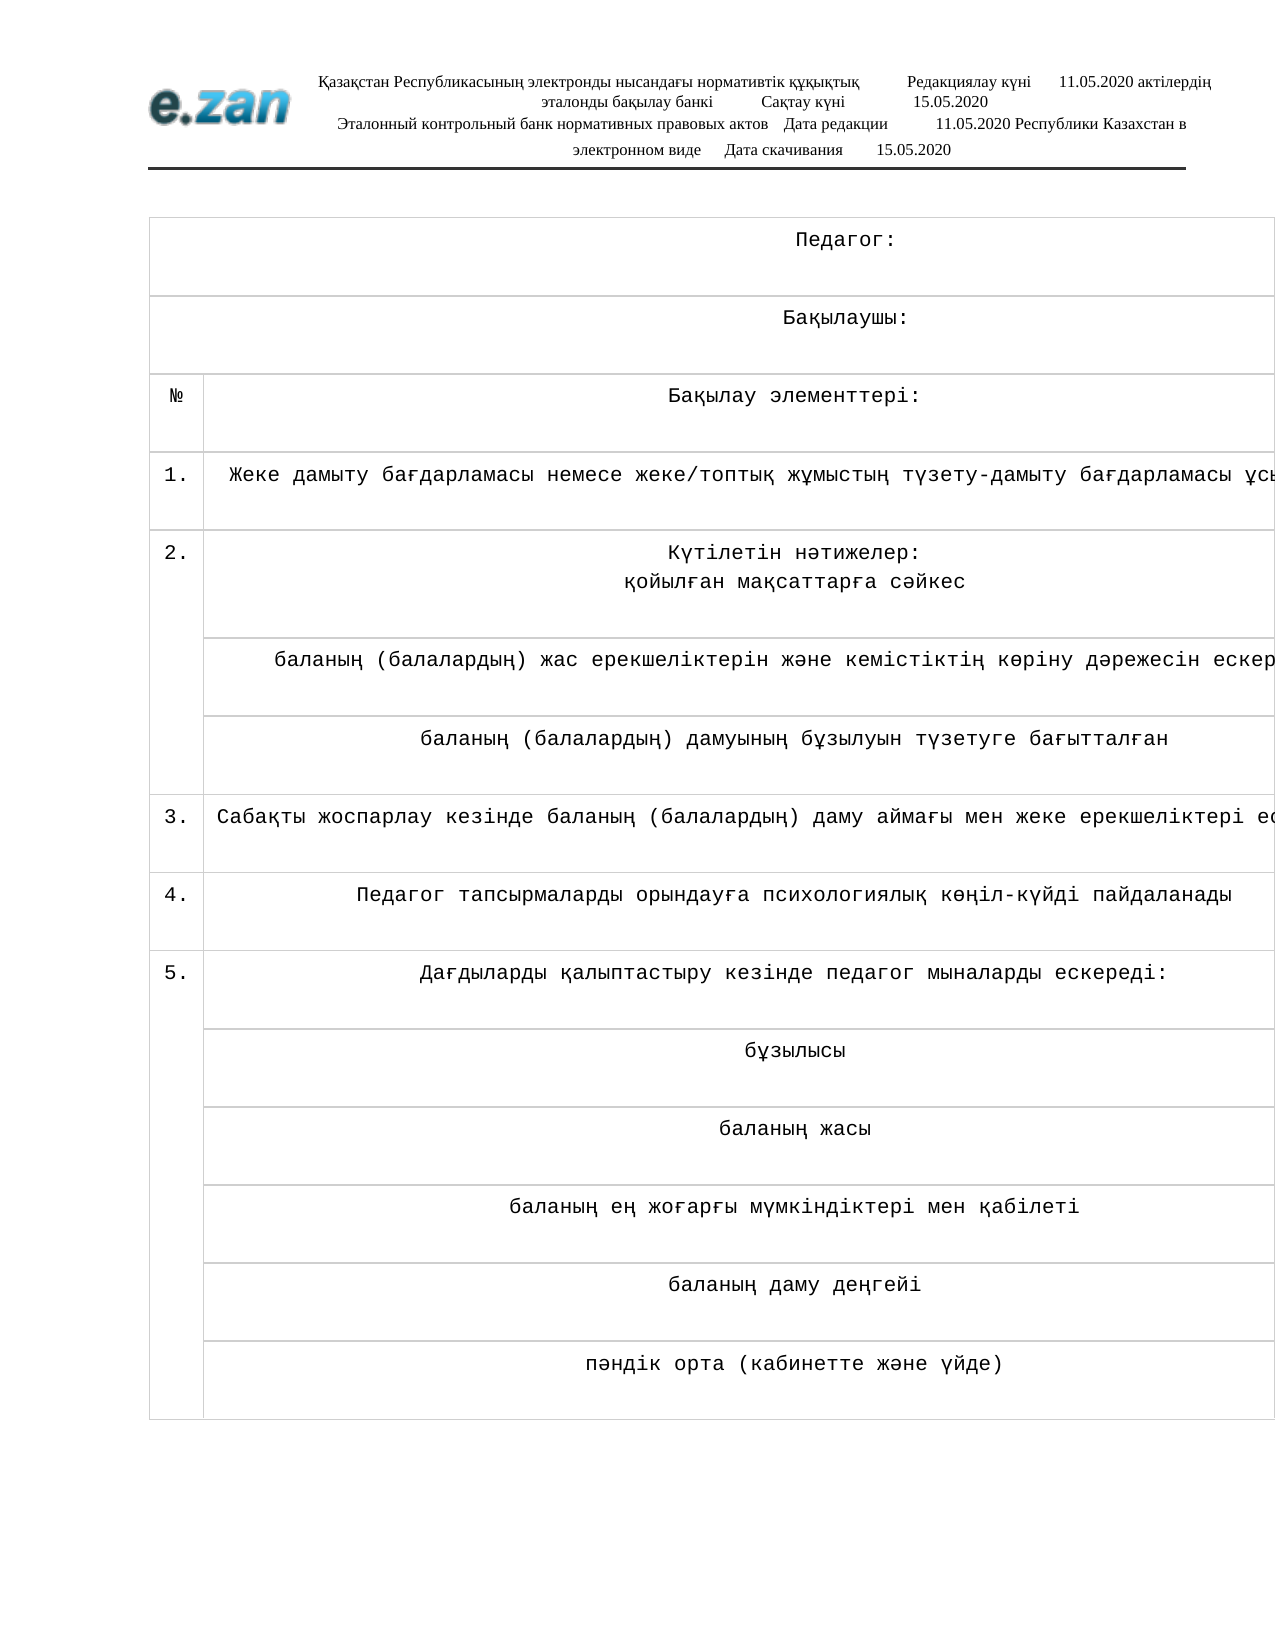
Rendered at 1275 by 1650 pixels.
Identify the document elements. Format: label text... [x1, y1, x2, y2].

table_cell баланың (балалардың) жас ерекшеліктерін және кемістіктің көріну дәрежесін ескереді [204, 639, 1274, 715]
table_cell Дағдыларды қалыптастыру кезінде педагог мыналарды ескереді: [204, 951, 1274, 1028]
table_cell пәндік орта (кабинетте және үйде) [204, 1342, 1274, 1418]
table_cell Сабақты жоспарлау кезінде баланың (балалардың) даму аймағы мен жеке ерекшеліктері ескерілді [204, 795, 1274, 872]
table_cell баланың даму деңгейі [204, 1264, 1274, 1340]
picture [147, 83, 293, 129]
table_cell Бақылаушы: [150, 297, 1274, 373]
table_cell баланың жасы [204, 1108, 1274, 1184]
table_cell Педагог: [150, 218, 1274, 295]
table_cell бұзылысы [204, 1030, 1274, 1106]
table_cell Педагог тапсырмаларды орындауға психологиялық көңіл-күйді пайдаланады [204, 873, 1274, 950]
table_cell 1. [150, 453, 203, 529]
table_cell 3. [150, 795, 203, 872]
table_cell 5. [150, 951, 203, 1418]
table_cell Бақылау элементтері: [204, 375, 1274, 451]
table_cell Жеке дамыту бағдарламасы немесе жеке/топтық жұмыстың түзету-дамыту бағдарламасы ұсынылған [204, 453, 1274, 529]
table_cell № [150, 375, 203, 451]
table_cell Күтілетін нәтижелер: қойылған мақсаттарға сәйкес [204, 531, 1274, 637]
table_cell 2. [150, 531, 203, 793]
table_cell 4. [150, 873, 203, 950]
table_cell баланың (балалардың) дамуының бұзылуын түзетуге бағытталған [204, 717, 1274, 793]
table_cell баланың ең жоғарғы мүмкіндіктері мен қабілеті [204, 1186, 1274, 1262]
